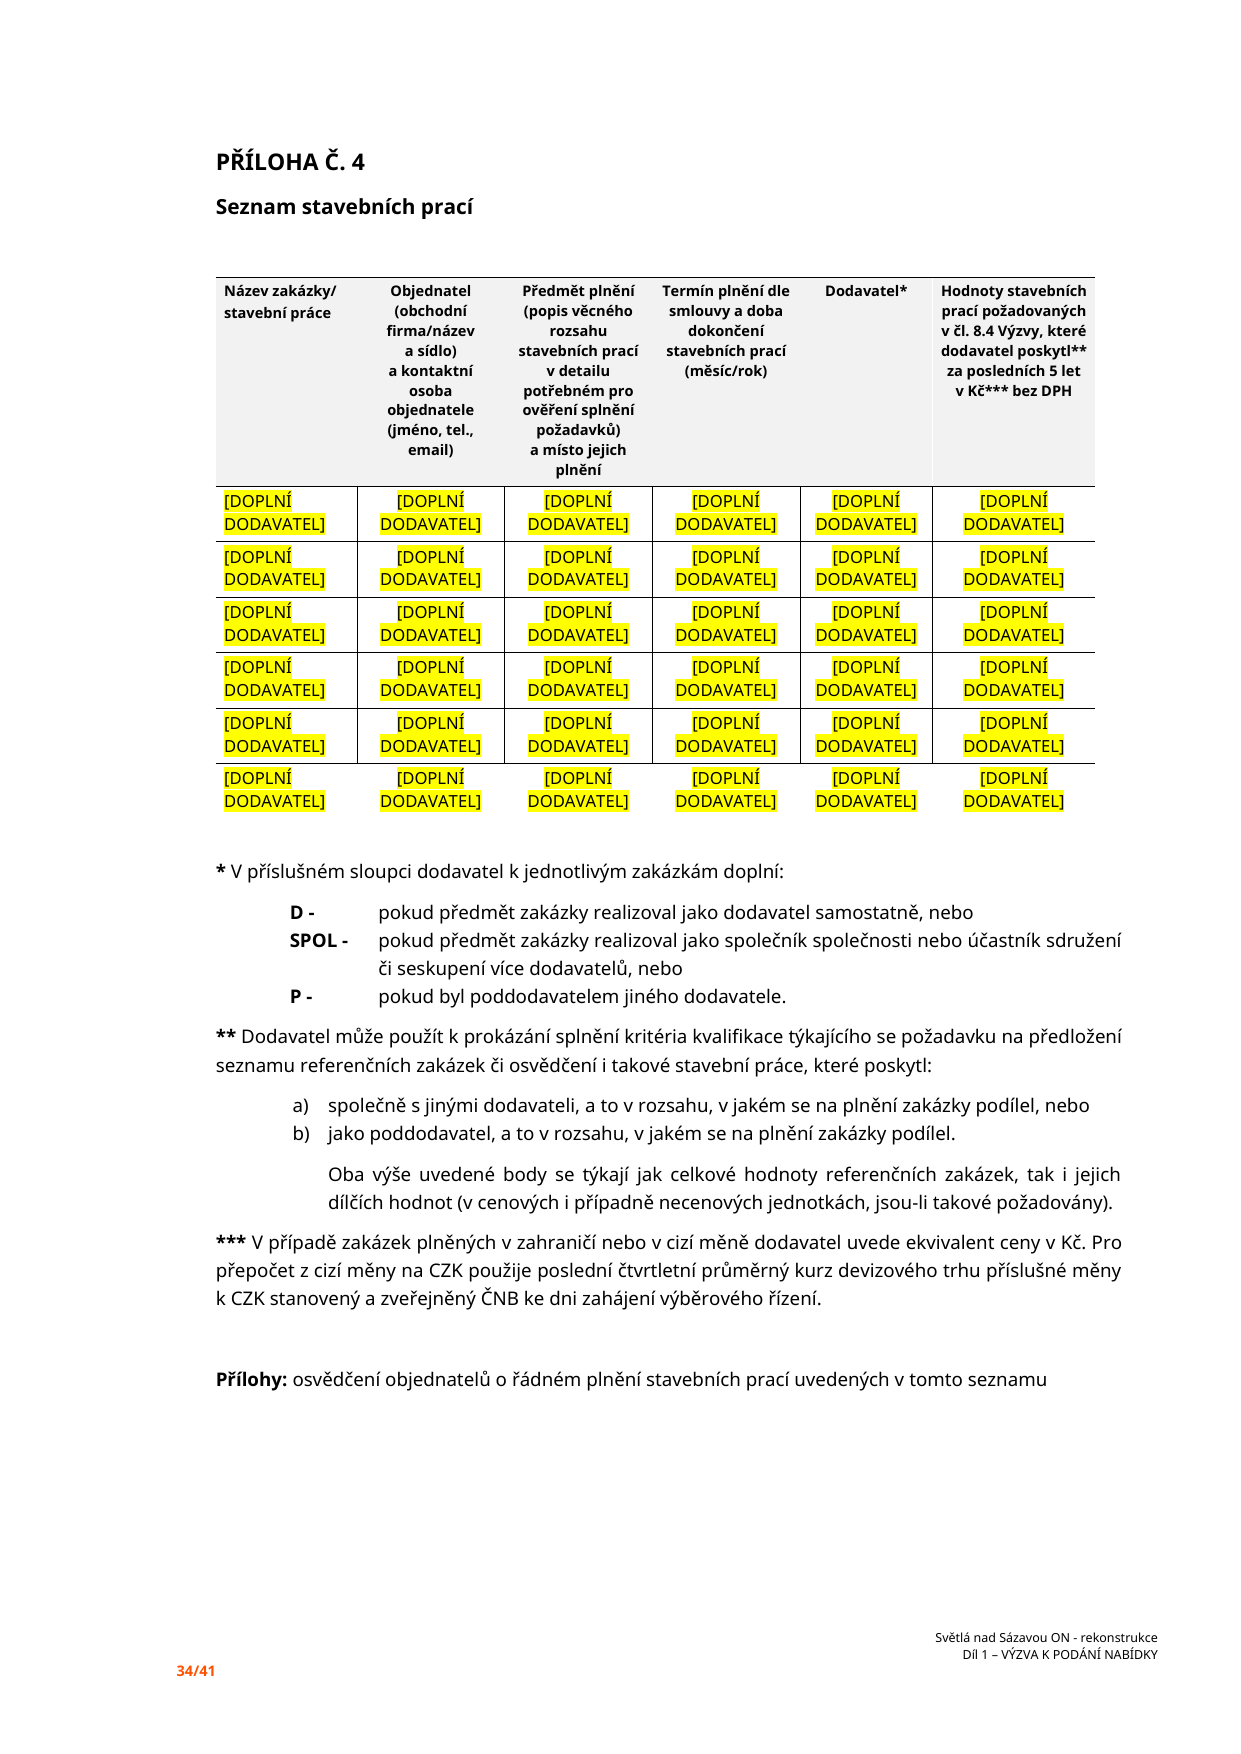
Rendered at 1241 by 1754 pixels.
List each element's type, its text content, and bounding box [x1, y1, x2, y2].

table_cell [DOPLNÍ DODAVATEL] [801, 653, 932, 707]
table_cell [DOPLNÍ DODAVATEL] [216, 542, 357, 597]
table_cell [DOPLNÍ DODAVATEL] [800, 764, 932, 818]
table_cell [DOPLNÍ DODAVATEL] [653, 487, 800, 541]
table_cell [DOPLNÍ DODAVATEL] [933, 598, 1095, 652]
table_cell [DOPLNÍ DODAVATEL] [653, 598, 800, 652]
table_header Objednatel (obchodní firma/název a sídlo) a kontaktní osoba objednatele (jméno, tel., email) [357, 278, 504, 486]
table_cell [DOPLNÍ DODAVATEL] [504, 764, 652, 818]
table_cell [DOPLNÍ DODAVATEL] [933, 764, 1095, 818]
table_cell [DOPLNÍ DODAVATEL] [216, 487, 357, 541]
table_cell [DOPLNÍ DODAVATEL] [801, 487, 932, 541]
table_cell [DOPLNÍ DODAVATEL] [216, 709, 357, 763]
table_cell [DOPLNÍ DODAVATEL] [357, 764, 504, 818]
table_header Termín plnění dle smlouvy a doba dokončení stavebních prací (měsíc/rok) [652, 278, 800, 486]
table_cell [DOPLNÍ DODAVATEL] [505, 542, 652, 597]
table_header Název zakázky/ stavební práce [216, 278, 357, 486]
text P - pokud byl poddodavatelem jiného dodavatele. [289, 983, 1122, 1009]
table_cell [DOPLNÍ DODAVATEL] [653, 709, 800, 763]
table_cell [DOPLNÍ DODAVATEL] [505, 598, 652, 652]
table_header Hodnoty stavebních prací požadovaných v čl. 8.4 Výzvy, které dodavatel poskytl** za posledních 5 let v Kč*** bez DPH [933, 278, 1095, 486]
table_cell [DOPLNÍ DODAVATEL] [653, 542, 800, 597]
table_header Dodavatel* [800, 278, 932, 486]
table_cell [DOPLNÍ DODAVATEL] [505, 487, 652, 541]
table_cell [DOPLNÍ DODAVATEL] [358, 487, 504, 541]
table_cell [DOPLNÍ DODAVATEL] [933, 487, 1095, 541]
list společně s jinými dodavateli, a to v rozsahu, v jakém se na plnění zakázky podílel, nebo [292, 1092, 1122, 1118]
table_cell [DOPLNÍ DODAVATEL] [933, 542, 1095, 597]
text Přílohy: osvědčení objednatelů o řádném plnění stavebních prací uvedených v tomto seznamu [216, 1367, 1122, 1392]
list Oba výše uvedené body se týkají jak celkové hodnoty referenčních zakázek, tak i jejich dílčích hodnot (v cenových i případně necenových jednotkách, jsou-li takové požadovány). [328, 1161, 1122, 1214]
text jako poddodavatel, a to v rozsahu, v jakém se na plnění zakázky podílel. [292, 1120, 1122, 1146]
text * V příslušném sloupci dodavatel k jednotlivým zakázkám doplní: [216, 859, 1122, 884]
text Příloha č. 4 [216, 146, 1122, 177]
table_cell [DOPLNÍ DODAVATEL] [933, 653, 1095, 707]
table_cell [DOPLNÍ DODAVATEL] [933, 709, 1095, 763]
table_cell [DOPLNÍ DODAVATEL] [358, 598, 504, 652]
table_cell [DOPLNÍ DODAVATEL] [801, 542, 932, 597]
table_cell [DOPLNÍ DODAVATEL] [358, 709, 504, 763]
table_cell [DOPLNÍ DODAVATEL] [653, 653, 800, 707]
table_cell [DOPLNÍ DODAVATEL] [505, 653, 652, 707]
table_cell [DOPLNÍ DODAVATEL] [358, 653, 504, 707]
table_cell [DOPLNÍ DODAVATEL] [216, 764, 357, 818]
table_cell [DOPLNÍ DODAVATEL] [216, 598, 357, 652]
table_cell [DOPLNÍ DODAVATEL] [216, 653, 357, 707]
table_cell [DOPLNÍ DODAVATEL] [652, 764, 800, 818]
text ** Dodavatel může použít k prokázání splnění kritéria kvalifikace týkajícího se požadavku na předložení seznamu referenčních zakázek či osvědčení i takové stavební práce, které poskytl: [216, 1024, 1122, 1077]
text Seznam stavebních prací [216, 192, 1122, 221]
table_cell [DOPLNÍ DODAVATEL] [801, 709, 932, 763]
text *** V případě zakázek plněných v zahraničí nebo v cizí měně dodavatel uvede ekvivalent ceny v Kč. Pro přepočet z cizí měny na CZK použije poslední čtvrtletní průměrný kurz devizového trhu příslušné měny k CZK stanovený a zveřejněný ČNB ke dni zahájení výběrového řízení. [216, 1229, 1122, 1311]
table_cell [DOPLNÍ DODAVATEL] [505, 709, 652, 763]
text D - pokud předmět zakázky realizoval jako dodavatel samostatně, nebo [289, 899, 1122, 925]
table_cell [DOPLNÍ DODAVATEL] [801, 598, 932, 652]
table_header Předmět plnění (popis věcného rozsahu stavebních prací v detailu potřebném pro ověření splnění požadavků) a místo jejich plnění [504, 278, 652, 486]
table_cell [DOPLNÍ DODAVATEL] [358, 542, 504, 597]
text SPOL - pokud předmět zakázky realizoval jako společník společnosti nebo účastník sdružení či seskupení více dodavatelů, nebo [289, 927, 1122, 981]
